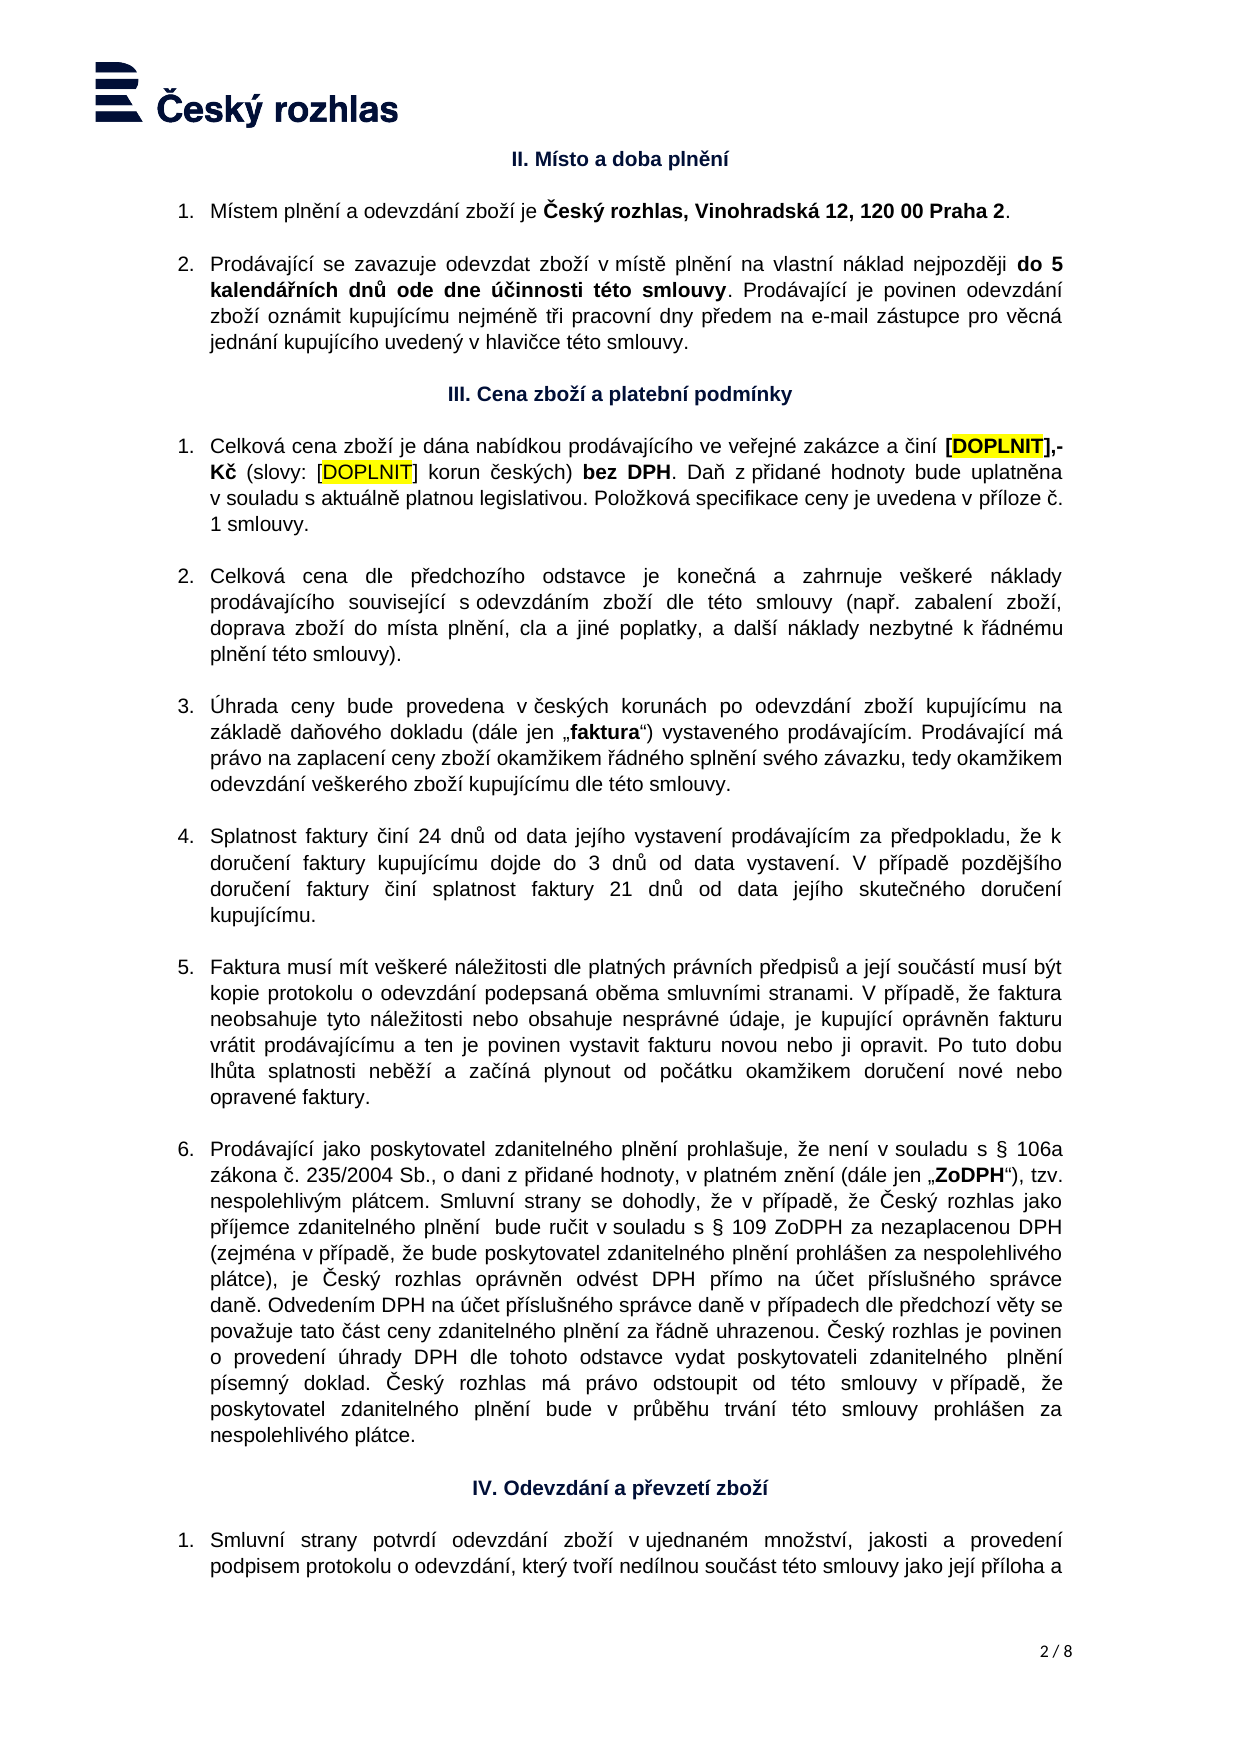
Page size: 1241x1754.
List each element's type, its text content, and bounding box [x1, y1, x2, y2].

picture [95, 62, 398, 128]
list Splatnost faktury činí 24 dnů od data jejího vystavení prodávajícím za předpokladu, že k doručení faktury kupujícímu dojde do 3 dnů od data vystavení. V případě pozdějšího doručení faktury činí splatnost faktury 21 dnů od data jejího skutečného doručení kupujícímu. [177, 823, 1063, 927]
subtitle Cena zboží a platební podmínky [177, 380, 1063, 406]
list Prodávající se zavazuje odevzdat zboží v místě plnění na vlastní náklad nejpozději do 5 kalendářních dnů ode dne účinnosti této smlouvy. Prodávající je povinen odevzdání zboží oznámit kupujícímu nejméně tři pracovní dny předem na e-mail zástupce pro věcná jednání kupujícího uvedený v hlavičce této smlouvy. [177, 250, 1063, 354]
subtitle Místo a doba plnění [177, 146, 1063, 172]
subtitle Odevzdání a převzetí zboží [177, 1474, 1063, 1500]
list Celková cena zboží je dána nabídkou prodávajícího ve veřejné zakázce a činí [DOPLNIT],- Kč (slovy: [DOPLNIT] korun českých) bez DPH. Daň z přidané hodnoty bude uplatněna v souladu s aktuálně platnou legislativou. Položková specifikace ceny je uvedena v příloze č. 1 smlouvy. [177, 432, 1063, 537]
list Místem plnění a odevzdání zboží je Český rozhlas, Vinohradská 12, 120 00 Praha 2. [177, 198, 1063, 224]
list Úhrada ceny bude provedena v českých korunách po odevzdání zboží kupujícímu na základě daňového dokladu (dále jen „faktura“) vystaveného prodávajícím. Prodávající má právo na zaplacení ceny zboží okamžikem řádného splnění svého závazku, tedy okamžikem odevzdání veškerého zboží kupujícímu dle této smlouvy. [177, 693, 1063, 797]
list Prodávající jako poskytovatel zdanitelného plnění prohlašuje, že není v souladu s § 106a zákona č. 235/2004 Sb., o dani z přidané hodnoty, v platném znění (dále jen „ZoDPH“), tzv. nespolehlivým plátcem. Smluvní strany se dohodly, že v případě, že Český rozhlas jako příjemce zdanitelného plnění bude ručit v souladu s § 109 ZoDPH za nezaplacenou DPH (zejména v případě, že bude poskytovatel zdanitelného plnění prohlášen za nespolehlivého plátce), je Český rozhlas oprávněn odvést DPH přímo na účet příslušného správce daně. Odvedením DPH na účet příslušného správce daně v případech dle předchozí věty se považuje tato část ceny zdanitelného plnění za řádně uhrazenou. Český rozhlas je povinen o provedení úhrady DPH dle tohoto odstavce vydat poskytovateli zdanitelného plnění písemný doklad. Český rozhlas má právo odstoupit od této smlouvy v případě, že poskytovatel zdanitelného plnění bude v průběhu trvání této smlouvy prohlášen za nespolehlivého plátce. [177, 1136, 1063, 1448]
list Celková cena dle předchozího odstavce je konečná a zahrnuje veškeré náklady prodávajícího související s odevzdáním zboží dle této smlouvy (např. zabalení zboží, doprava zboží do místa plnění, cla a jiné poplatky, a další náklady nezbytné k řádnému plnění této smlouvy). [177, 563, 1063, 667]
list Faktura musí mít veškeré náležitosti dle platných právních předpisů a její součástí musí být kopie protokolu o odevzdání podepsaná oběma smluvními stranami. V případě, že faktura neobsahuje tyto náležitosti nebo obsahuje nesprávné údaje, je kupující oprávněn fakturu vrátit prodávajícímu a ten je povinen vystavit fakturu novou nebo ji opravit. Po tuto dobu lhůta splatnosti neběží a začíná plynout od počátku okamžikem doručení nové nebo opravené faktury. [177, 953, 1063, 1109]
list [177, 1526, 1063, 1578]
